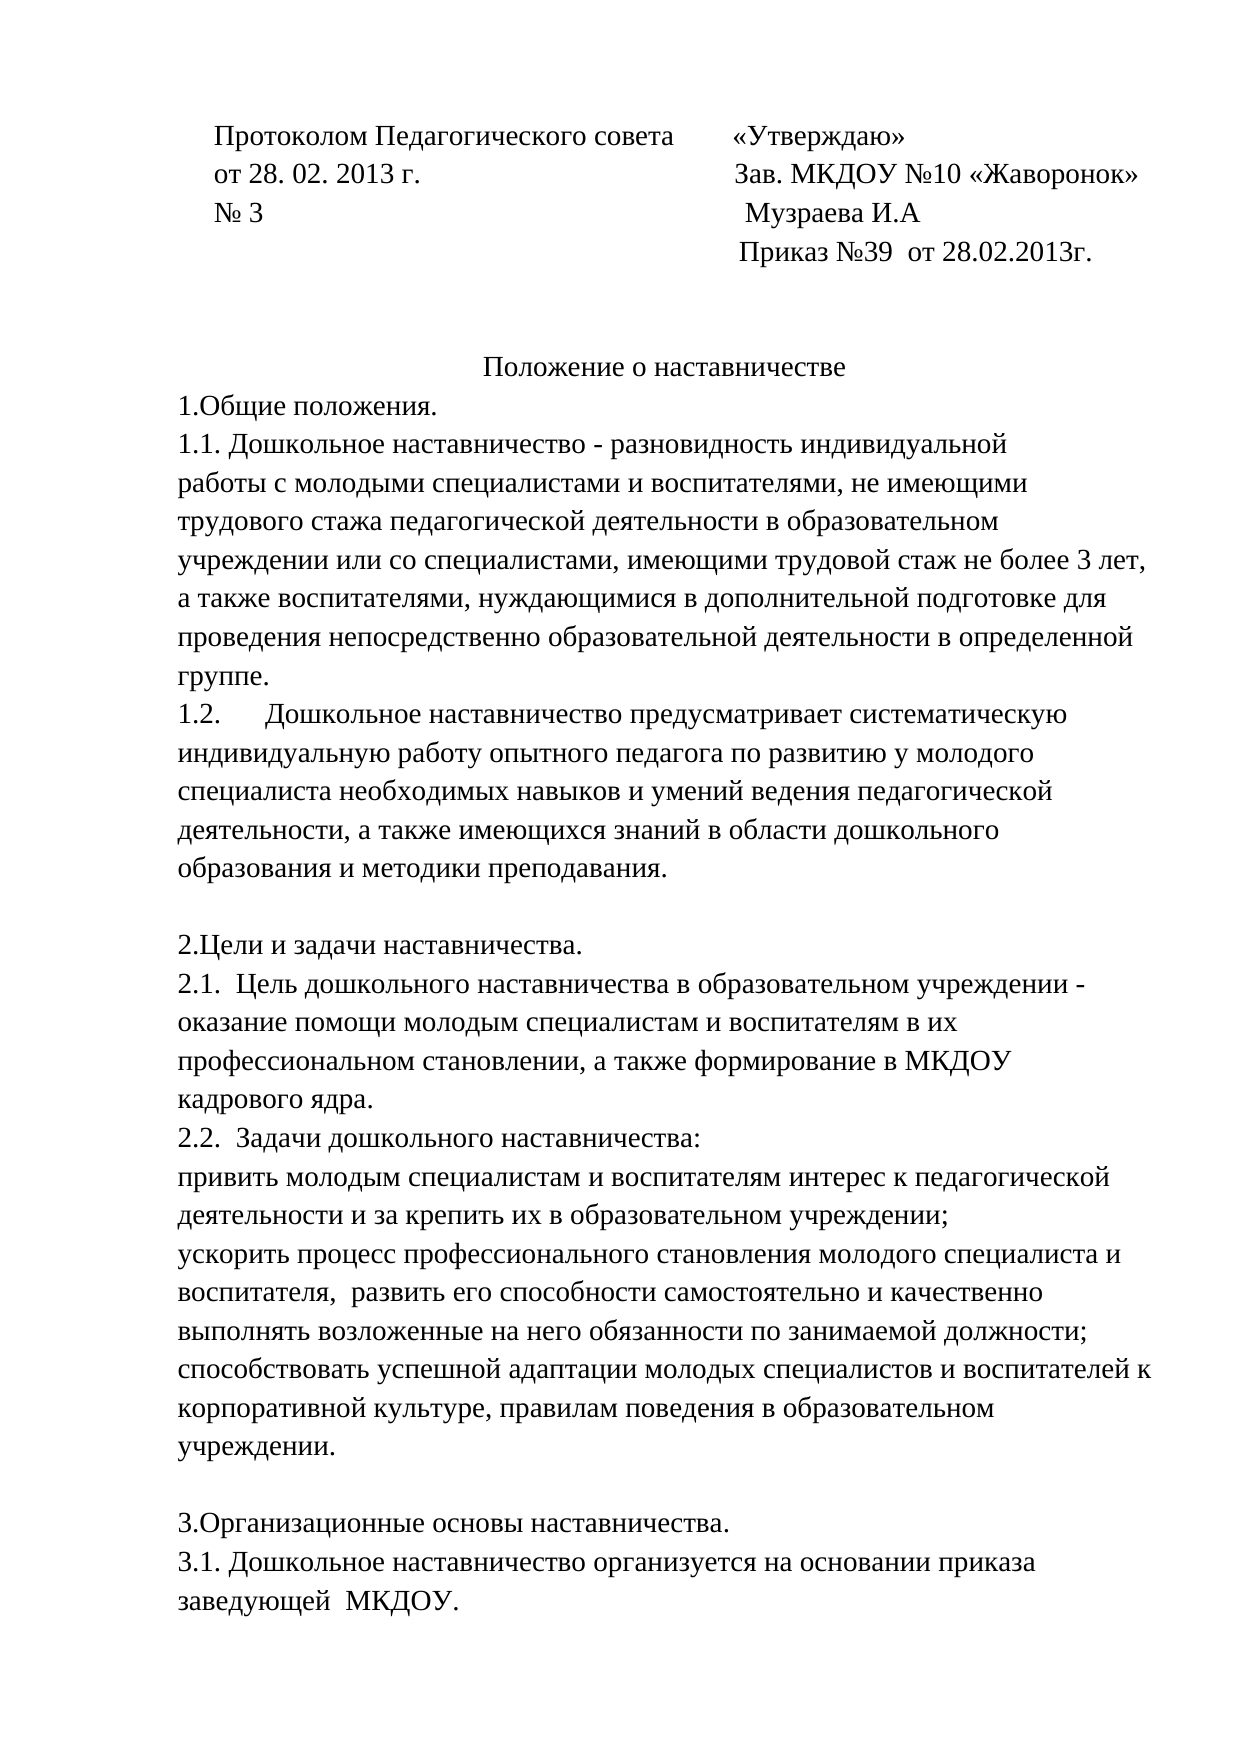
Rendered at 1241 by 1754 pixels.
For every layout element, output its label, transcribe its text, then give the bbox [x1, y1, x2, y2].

text Приказ №39 от 28.02.2013г. [177, 234, 1152, 267]
text № 3 Музраева И.А [177, 195, 1152, 229]
text 2.2. Задачи дошкольного наставничества: [177, 1120, 1152, 1154]
text 3.1. Дошкольное наставничество организуется на основании приказа заведующей МКДОУ. [177, 1544, 1152, 1616]
text 3.Организационные основы наставничества. [177, 1506, 1152, 1539]
text работы с молодыми специалистами и воспитателями, не имеющими трудового стажа педагогической деятельности в образовательном учреждении или со специалистами, имеющими трудовой стаж не более 3 лет, а также воспитателями, нуждающимися в дополнительной подготовке для проведения непосредственно образовательной деятельности в определенной группе. [177, 465, 1152, 691]
text способствовать успешной адаптации молодых специалистов и воспитателей к корпоративной культуре, правилам поведения в образовательном учреждении. [177, 1351, 1152, 1462]
text 2.1. Цель дошкольного наставничества в образовательном учреждении - оказание помощи молодым специалистам и воспитателям в их профессиональном становлении, а также формирование в МКДОУ кадрового ядра. [177, 966, 1152, 1115]
text от 28. 02. 2013 г. Зав. МКДОУ №10 «Жаворонок» [177, 157, 1152, 190]
text привить молодым специалистам и воспитателям интерес к педагогической деятельности и за крепить их в образовательном учреждении; [177, 1159, 1152, 1231]
text ускорить процесс профессионального становления молодого специалиста и воспитателя, развить его способности самостоятельно и качественно выполнять возложенные на него обязанности по занимаемой должности; [177, 1236, 1152, 1346]
text 1.2. Дошкольное наставничество предусматривает систематическую индивидуальную работу опытного педагога по развитию у молодого специалиста необходимых навыков и умений ведения педагогической деятельности, а также имеющихся знаний в области дошкольного образования и методики преподавания. [177, 696, 1152, 884]
text 1.Общие положения. [177, 388, 1152, 421]
text Положение о наставничестве [177, 349, 1152, 383]
text 2.Цели и задачи наставничества. [177, 927, 1152, 961]
text 1.1. Дошкольное наставничество - разновидность индивидуальной [177, 426, 1152, 460]
text Протоколом Педагогического совета «Утверждаю» [177, 118, 1152, 152]
